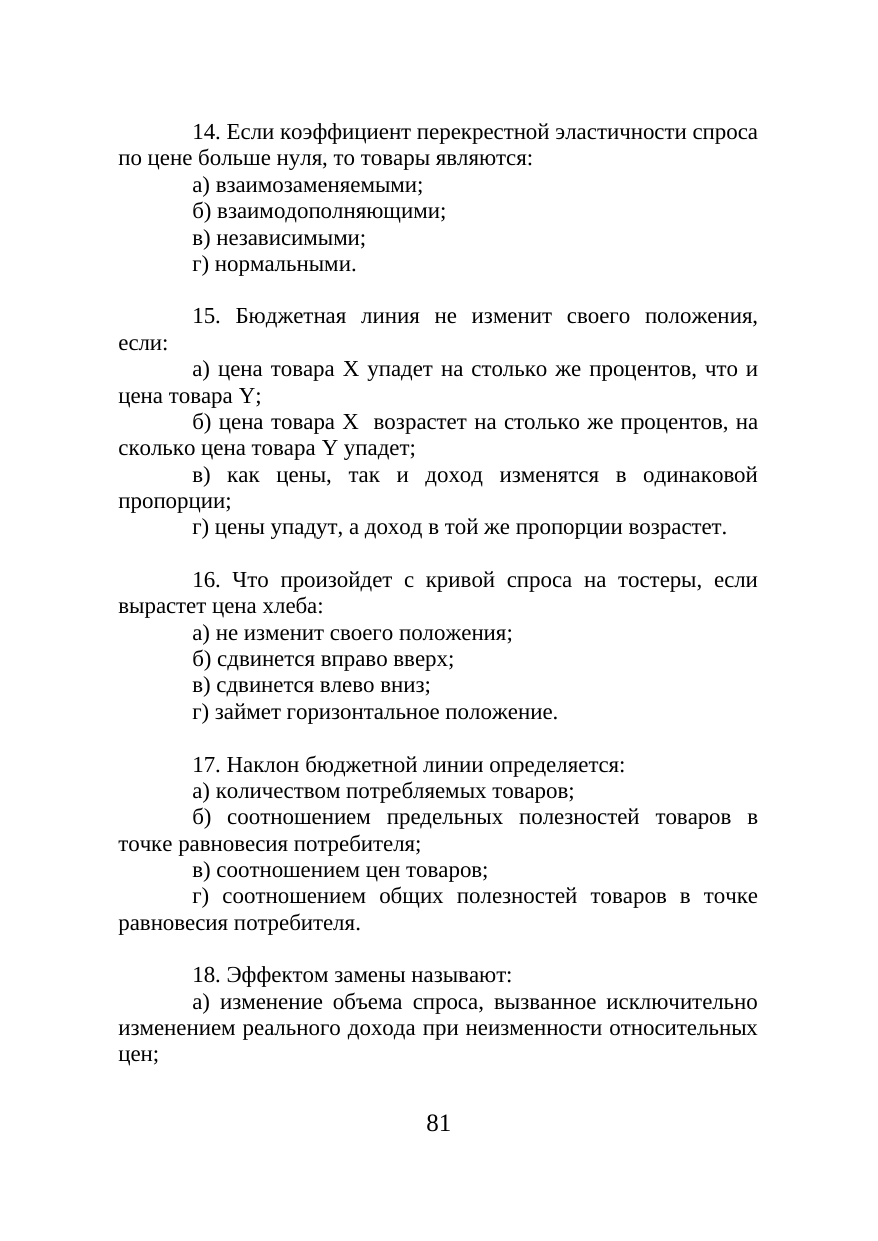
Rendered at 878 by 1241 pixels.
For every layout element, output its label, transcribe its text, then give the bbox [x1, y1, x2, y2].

text 16. Что произойдет с кривой спроса на тостеры, если вырастет цена хлеба: [118, 566, 759, 619]
text б) соотношением предельных полезностей товаров в точке равновесия потребителя; [118, 803, 759, 856]
text а) изменение объема спроса, вызванное исключительно изменением реального дохода при неизменности относительных цен; [118, 988, 759, 1067]
text в) независимыми; [118, 223, 759, 250]
text г) соотношением общих полезностей товаров в точке равновесия потребителя. [118, 882, 759, 935]
text б) сдвинется вправо вверх; [118, 645, 759, 672]
text б) цена товара Х возрастет на столько же процентов, на сколько цена товара Y упадет; [118, 408, 759, 461]
text 18. Эффектом замены называют: [118, 961, 759, 988]
text б) взаимодополняющими; [118, 197, 759, 223]
text 17. Наклон бюджетной линии определяется: [118, 751, 759, 777]
text а) количеством потребляемых товаров; [118, 777, 759, 803]
text г) займет горизонтальное положение. [118, 698, 759, 724]
text в) как цены, так и доход изменятся в одинаковой пропорции; [118, 461, 759, 513]
text а) взаимозаменяемыми; [118, 171, 759, 197]
text г) цены упадут, а доход в той же пропорции возрастет. [118, 513, 759, 540]
text г) нормальными. [118, 250, 759, 276]
text в) сдвинется влево вниз; [118, 672, 759, 698]
text 14. Если коэффициент перекрестной эластичности спроса по цене больше нуля, то товары являются: [118, 118, 759, 171]
text в) соотношением цен товаров; [118, 856, 759, 882]
text а) не изменит своего положения; [118, 619, 759, 645]
text а) цена товара Х упадет на столько же процентов, что и цена товара Y; [118, 355, 759, 408]
text 15. Бюджетная линия не изменит своего положения, если: [118, 303, 759, 355]
